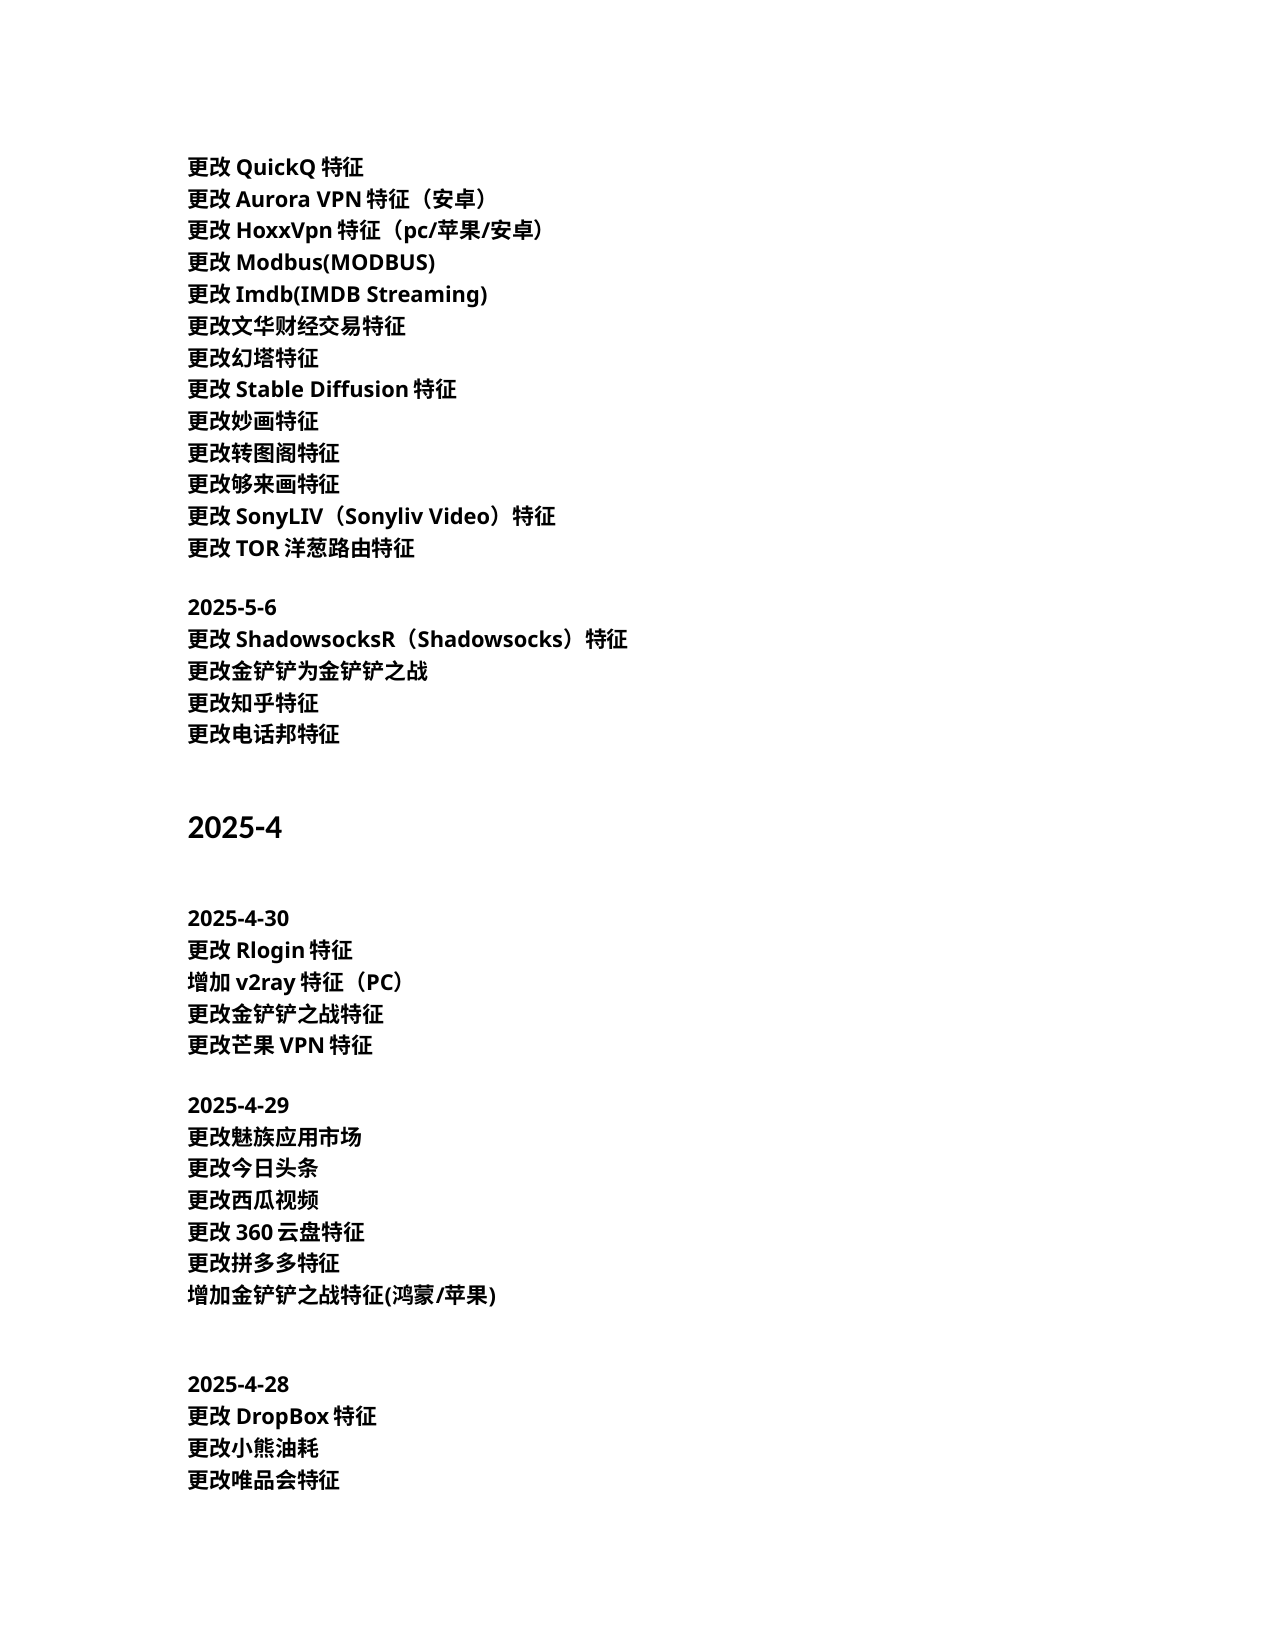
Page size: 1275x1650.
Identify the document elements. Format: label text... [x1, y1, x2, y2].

text 更改TOR洋葱路由特征 [187, 531, 1087, 562]
text 更改幻塔特征 [187, 341, 1087, 372]
text 2025-4-28 [187, 1369, 1087, 1399]
text 更改西瓜视频 [187, 1183, 1087, 1214]
text 更改Imdb(IMDB Streaming) [187, 277, 1087, 309]
text 增加金铲铲之战特征(鸿蒙/苹果) [187, 1278, 1087, 1310]
text 更改Aurora VPN特征（安卓） [187, 182, 1087, 213]
text 更改知乎特征 [187, 686, 1087, 717]
text 更改芒果VPN特征 [187, 1028, 1087, 1060]
text 更改360云盘特征 [187, 1214, 1087, 1246]
text 更改HoxxVpn特征（pc/苹果/安卓） [187, 213, 1087, 245]
text 更改转图阁特征 [187, 436, 1087, 467]
text 更改QuickQ特征 [187, 150, 1087, 182]
text 更改ShadowsocksR（Shadowsocks）特征 [187, 622, 1087, 654]
text 更改今日头条 [187, 1151, 1087, 1183]
text 更改金铲铲为金铲铲之战 [187, 654, 1087, 686]
text 更改唯品会特征 [187, 1463, 1087, 1494]
text 更改SonyLIV（Sonyliv Video）特征 [187, 499, 1087, 531]
subtitle 2025-4 [187, 806, 1087, 846]
text 2025-4-29 [187, 1090, 1087, 1119]
text 更改够来画特征 [187, 467, 1087, 499]
text 更改Rlogin特征 [187, 933, 1087, 965]
text 更改魅族应用市场 [187, 1119, 1087, 1151]
text 更改Stable Diffusion特征 [187, 372, 1087, 404]
text 2025-4-30 [187, 903, 1087, 933]
text 更改金铲铲之战特征 [187, 997, 1087, 1028]
text 更改小熊油耗 [187, 1431, 1087, 1463]
text 2025-5-6 [187, 592, 1087, 622]
text 更改DropBox特征 [187, 1399, 1087, 1431]
text 更改文华财经交易特征 [187, 309, 1087, 341]
text 更改拼多多特征 [187, 1246, 1087, 1278]
text 更改电话邦特征 [187, 717, 1087, 749]
text 更改Modbus(MODBUS) [187, 245, 1087, 277]
text 更改妙画特征 [187, 404, 1087, 436]
text 增加v2ray特征（PC） [187, 965, 1087, 997]
